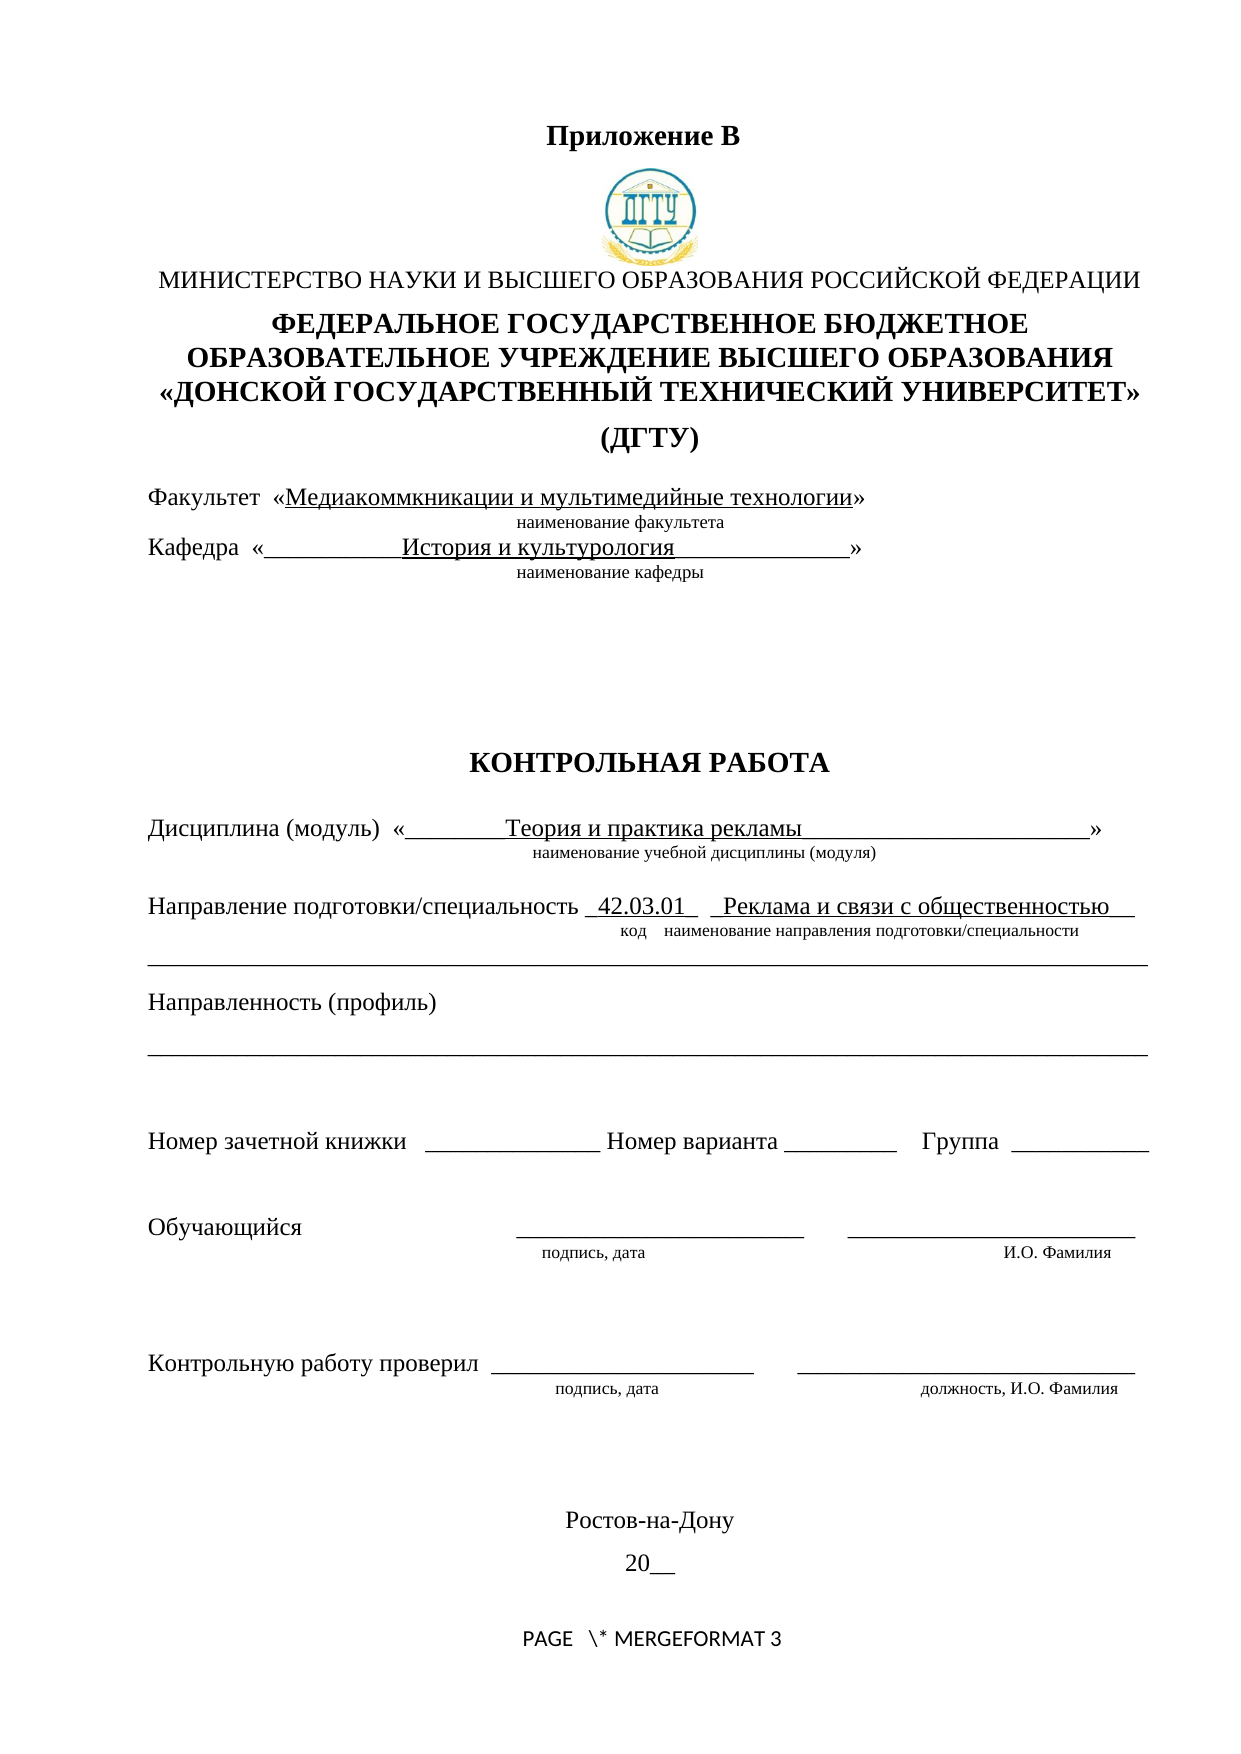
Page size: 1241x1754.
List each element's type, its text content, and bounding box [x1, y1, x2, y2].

text ОБРАЗОВАТЕЛЬНОЕ УЧРЕЖДЕНИЕ ВЫСШЕГО ОБРАЗОВАНИЯ «ДОНСКОЙ ГОСУДАРСТВЕННЫЙ ТЕХНИЧЕСКИЙ УНИВЕРСИТЕТ» [148, 340, 1152, 407]
text подпись, дата должность, И.О. Фамилия [443, 1377, 1152, 1398]
text 20__ [148, 1548, 1152, 1577]
text ________________________________________________________________________________ [148, 941, 1152, 969]
text Номер зачетной книжки ______________ Номер варианта _________ Группа ___________ [148, 1126, 1152, 1155]
text наименование учебной дисциплины (модуля) [148, 841, 1152, 862]
text Кафедра «___________История и культурология______________» [148, 532, 1152, 561]
text Контрольную работу проверил _____________________ ___________________________ [148, 1348, 1152, 1377]
text наименование факультета [148, 511, 1152, 532]
text подпись, дата И.О. Фамилия [384, 1241, 1152, 1262]
text наименование кафедры [148, 561, 1152, 583]
text Ростов-на-Дону [148, 1505, 1152, 1534]
text Направленность (профиль) ________________________________________________________________________________ [148, 987, 1152, 1059]
picture [601, 168, 699, 266]
text Приложение В [148, 118, 1139, 152]
text Обучающийся _______________________ _______________________ [148, 1212, 1152, 1241]
text КОНТРОЛЬНАЯ РАБОТА [148, 746, 1152, 779]
text Факультет «Медиакоммкникации и мультимедийные технологии» [148, 482, 1152, 511]
text (ДГТУ) [148, 420, 1152, 453]
text Направление подготовки/специальность _42.03.01_ _Реклама и связи с общественностью__ [146, 891, 1152, 920]
text Дисциплина (модуль) «________Теория и практика рекламы_______________________» [148, 813, 1152, 841]
text ФЕДЕРАЛЬНОЕ ГОСУДАРСТВЕННОЕ БЮДЖЕТНОЕ [148, 307, 1152, 340]
text код наименование направления подготовки/специальности [146, 920, 1152, 941]
text МИНИСТЕРСТВО НАУКИ И ВЫСШЕГО ОБРАЗОВАНИЯ РОССИЙСКОЙ ФЕДЕРАЦИИ [148, 265, 1152, 294]
